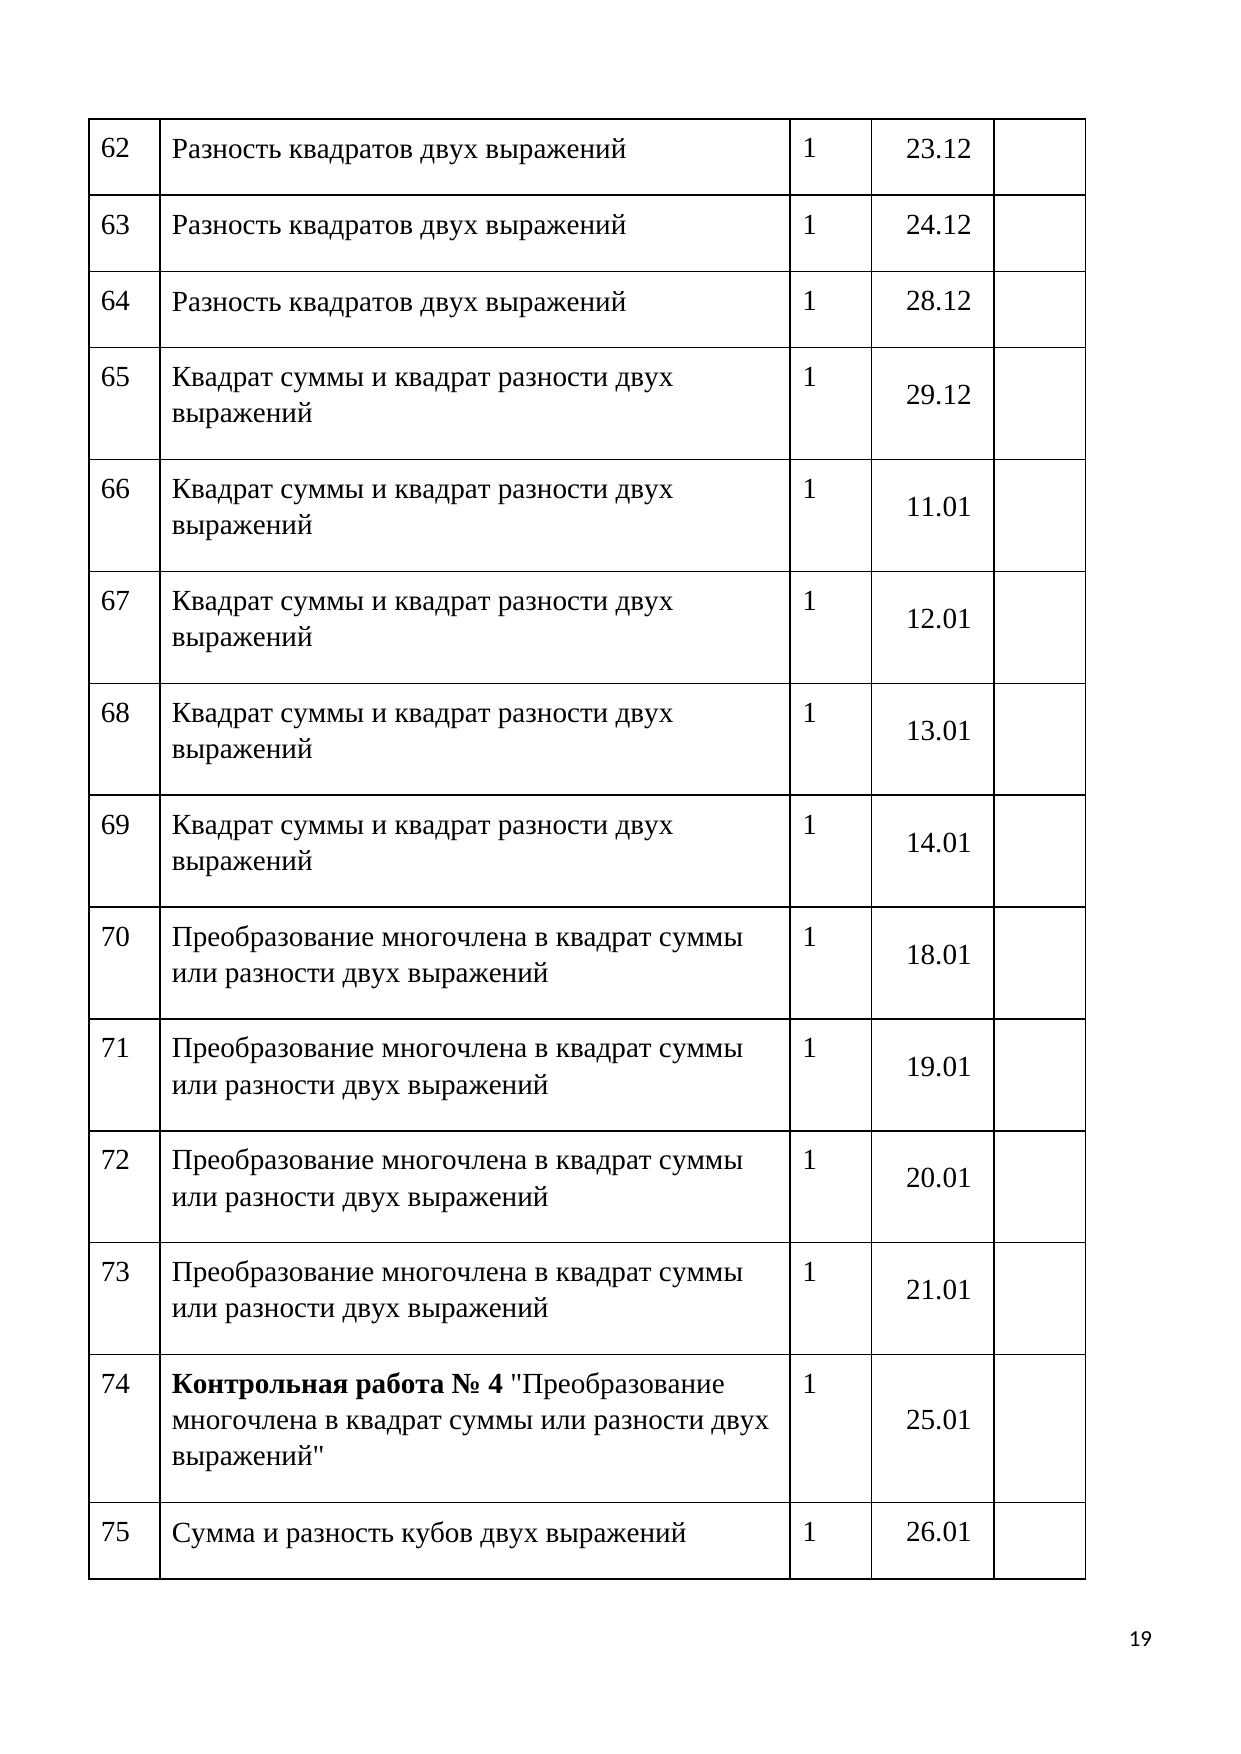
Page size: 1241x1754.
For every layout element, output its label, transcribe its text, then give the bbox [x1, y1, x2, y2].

table_cell 68 [90, 684, 159, 794]
table_cell 74 [90, 1355, 159, 1502]
table_cell 1 [791, 1355, 871, 1502]
table_cell 71 [90, 1020, 159, 1130]
table_cell 67 [90, 572, 159, 682]
table_cell 1 [791, 908, 871, 1018]
table_cell 1 [791, 684, 871, 794]
table_cell Разность квадратов двух выражений [161, 196, 789, 271]
table_cell 70 [90, 908, 159, 1018]
table_cell Разность квадратов двух выражений [161, 120, 789, 194]
table_cell Разность квадратов двух выражений [161, 272, 789, 347]
table_cell [995, 1355, 1085, 1502]
table_cell 1 [791, 348, 871, 459]
table_cell [995, 272, 1085, 347]
table_cell [995, 460, 1085, 571]
table_cell 12.01 [872, 572, 993, 682]
table_cell 19.01 [872, 1020, 993, 1130]
table_cell 13.01 [872, 684, 993, 794]
table_cell 1 [791, 120, 871, 194]
table_cell Преобразование многочлена в квадрат суммы или разности двух выражений [161, 1020, 789, 1130]
table_cell 64 [90, 272, 159, 347]
table_cell 75 [90, 1503, 159, 1578]
table_cell 14.01 [872, 796, 993, 906]
table_cell [995, 796, 1085, 906]
table_cell [995, 908, 1085, 1018]
table_cell Преобразование многочлена в квадрат суммы или разности двух выражений [161, 1132, 789, 1242]
table_cell Квадрат суммы и квадрат разности двух выражений [161, 460, 789, 571]
table_cell Квадрат суммы и квадрат разности двух выражений [161, 348, 789, 459]
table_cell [161, 1503, 789, 1578]
table_cell Квадрат суммы и квадрат разности двух выражений [161, 572, 789, 682]
table_cell [995, 1243, 1085, 1354]
table_cell Преобразование многочлена в квадрат суммы или разности двух выражений [161, 908, 789, 1018]
table_cell Квадрат суммы и квадрат разности двух выражений [161, 796, 789, 906]
table_cell [995, 1020, 1085, 1130]
table_cell 73 [90, 1243, 159, 1354]
table_cell [995, 1132, 1085, 1242]
table_cell 69 [90, 796, 159, 906]
table_cell [995, 1503, 1085, 1578]
table_cell 66 [90, 460, 159, 571]
table_cell 28.12 [872, 272, 993, 347]
table_cell 25.01 [872, 1355, 993, 1502]
table_cell 1 [791, 1503, 871, 1578]
table_cell 63 [90, 196, 159, 271]
table_cell 18.01 [872, 908, 993, 1018]
table_cell 1 [791, 460, 871, 571]
table_cell Квадрат суммы и квадрат разности двух выражений [161, 684, 789, 794]
table_cell 1 [791, 572, 871, 682]
table_cell 62 [90, 120, 159, 194]
table_cell 1 [791, 1132, 871, 1242]
table_cell 1 [791, 1020, 871, 1130]
table_cell 1 [791, 796, 871, 906]
table_cell 20.01 [872, 1132, 993, 1242]
table_cell Контрольная работа № 4 "Преобразование многочлена в квадрат суммы или разности двух выражений" [161, 1355, 789, 1502]
table_cell 11.01 [872, 460, 993, 571]
table_cell [995, 348, 1085, 459]
table_cell 23.12 [872, 120, 993, 194]
table_cell 72 [90, 1132, 159, 1242]
table_cell 1 [791, 1243, 871, 1354]
table_cell 21.01 [872, 1243, 993, 1354]
table_cell 24.12 [872, 196, 993, 271]
table_cell [995, 684, 1085, 794]
table_cell [995, 120, 1085, 194]
table_cell 1 [791, 272, 871, 347]
table_cell 29.12 [872, 348, 993, 459]
table_cell [995, 572, 1085, 682]
table_cell Преобразование многочлена в квадрат суммы или разности двух выражений [161, 1243, 789, 1354]
table_cell 26.01 [872, 1503, 993, 1578]
table_cell 1 [791, 196, 871, 271]
table_cell 65 [90, 348, 159, 459]
table_cell [995, 196, 1085, 271]
